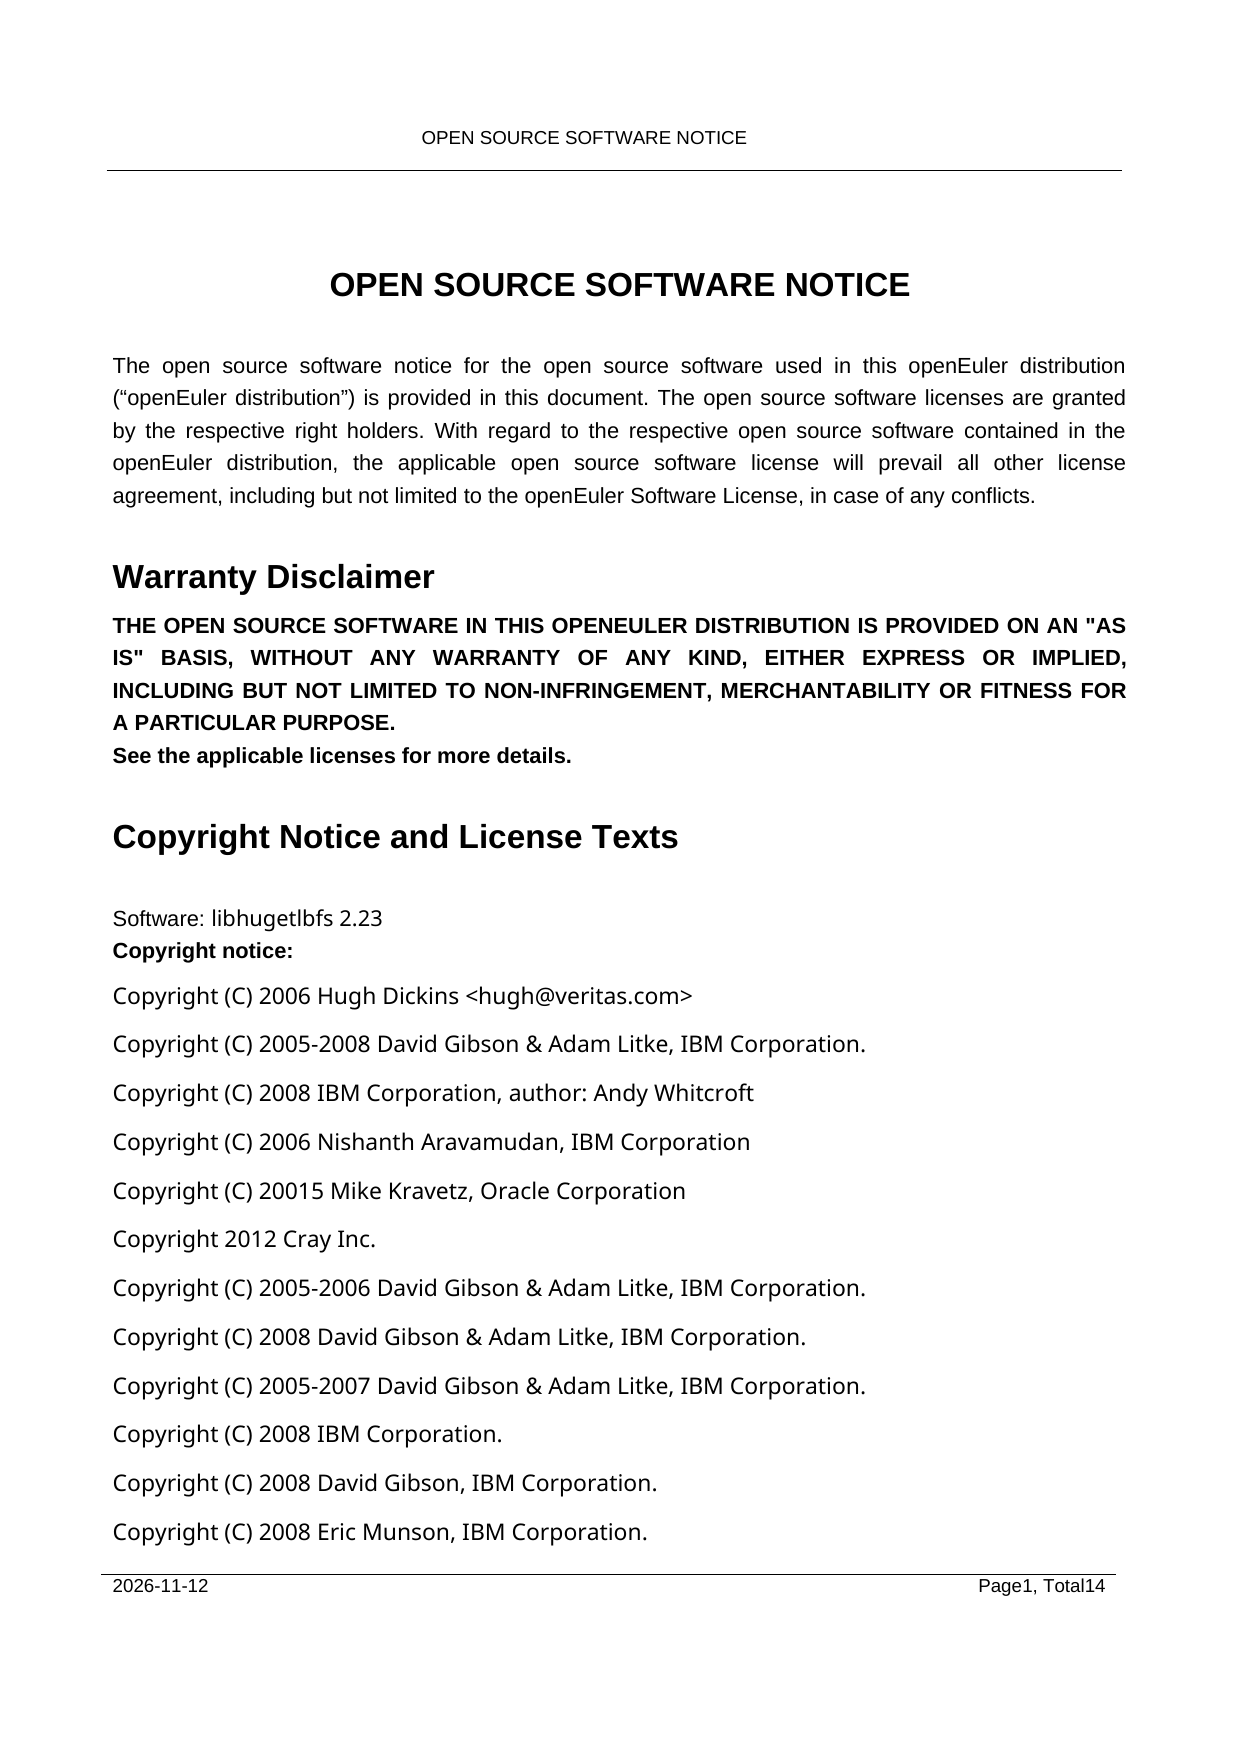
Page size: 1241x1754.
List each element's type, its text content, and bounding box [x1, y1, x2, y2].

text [112, 979, 1128, 1548]
text Software: libhugetlbfs 2.23 [112, 901, 1128, 934]
text The open source software notice for the open source software used in this openEuler distribution (“openEuler distribution”) is provided in this document. The open source software licenses are granted by the respective right holders. With regard to the respective open source software contained in the openEuler distribution, the applicable open source software license will prevail all other license agreement, including but not limited to the openEuler Software License, in case of any conflicts. [112, 349, 1128, 511]
text Copyright notice: [112, 934, 1128, 966]
text THE OPEN SOURCE SOFTWARE IN THIS OPENEULER DISTRIBUTION IS PROVIDED ON AN "AS IS" BASIS, WITHOUT ANY WARRANTY OF ANY KIND, EITHER EXPRESS OR IMPLIED, INCLUDING BUT NOT LIMITED TO NON-INFRINGEMENT, MERCHANTABILITY OR FITNESS FOR A PARTICULAR PURPOSE. See the applicable licenses for more details. [112, 609, 1128, 771]
text OPEN SOURCE SOFTWARE NOTICE [112, 251, 1128, 316]
text Warranty Disclaimer [112, 544, 1128, 609]
text Copyright Notice and License Texts [112, 804, 1128, 869]
